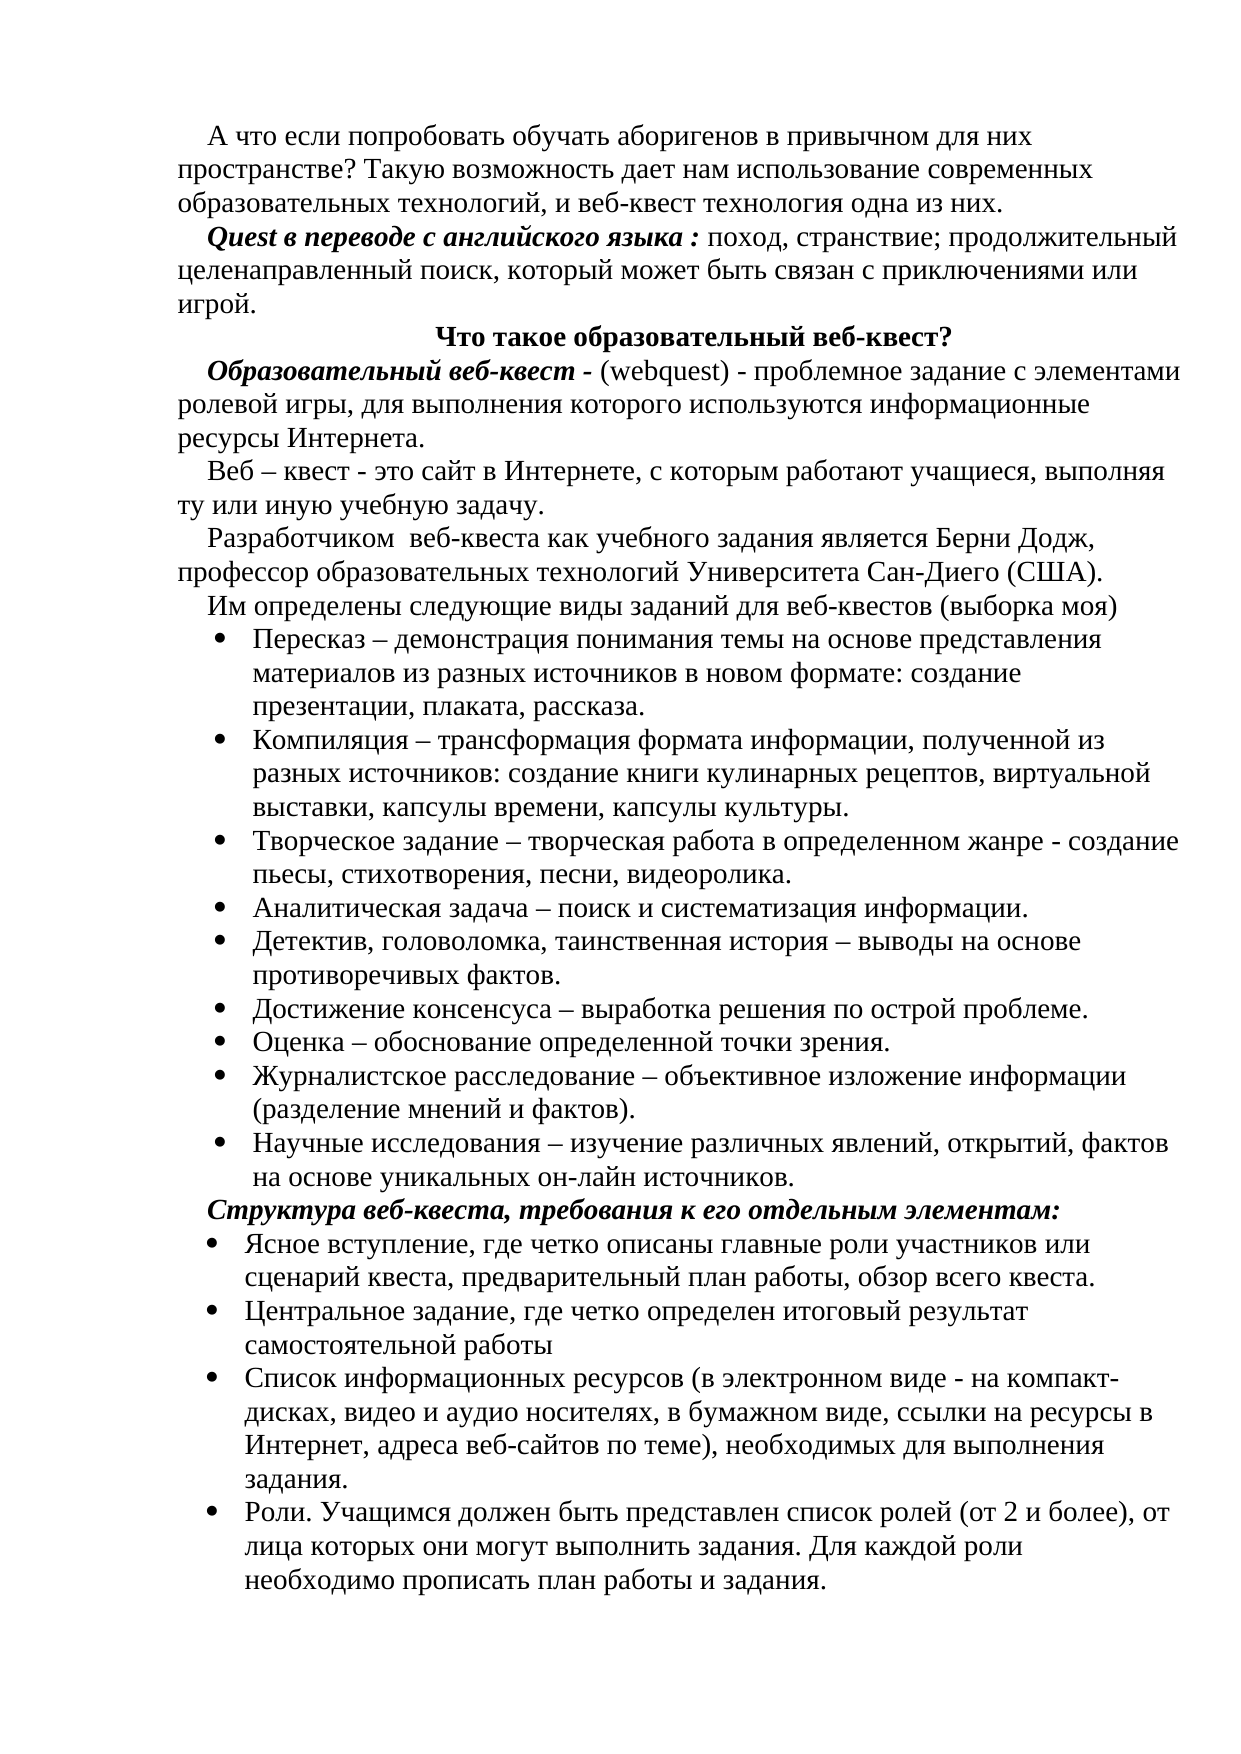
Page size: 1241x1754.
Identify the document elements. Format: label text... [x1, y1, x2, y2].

list Достижение консенсуса – выработка решения по острой проблеме. [215, 991, 1181, 1024]
list Журналистское расследование – объективное изложение информации (разделение мнений и фактов). [215, 1058, 1181, 1125]
text Им определены следующие виды заданий для веб-квестов (выборка моя) [177, 588, 1181, 621]
list Центральное задание, где четко определен итоговый результат самостоятельной работы [207, 1293, 1181, 1360]
list Список информационных ресурсов (в электронном виде - на компакт-дисках, видео и аудио носителях, в бумажном виде, ссылки на ресурсы в Интернет, адреса веб-сайтов по теме), необходимых для выполнения задания. [207, 1360, 1181, 1494]
text А что если попробовать обучать аборигенов в привычном для них пространстве? Такую возможность дает нам использование современных образовательных технологий, и веб-квест технология одна из них. [177, 118, 1181, 219]
text Разработчиком веб-квеста как учебного задания является Берни Додж, профессор образовательных технологий Университета Сан-Диего (США). [177, 521, 1181, 588]
list Ясное вступление, где четко описаны главные роли участников или сценарий квеста, предварительный план работы, обзор всего квеста. [207, 1226, 1181, 1293]
list Роли. Учащимся должен быть представлен список ролей (от 2 и более), от лица которых они могут выполнить задания. Для каждой роли необходимо прописать план работы и задания. [207, 1494, 1181, 1595]
list Аналитическая задача – поиск и систематизация информации. [215, 890, 1181, 923]
text Образовательный веб-квест - (webquest) - проблемное задание c элементами ролевой игры, для выполнения которого используются информационные ресурсы Интернета. [177, 353, 1181, 453]
list Детектив, головоломка, таинственная история – выводы на основе противоречивых фактов. [215, 923, 1181, 991]
text Веб – квест - это сайт в Интернете, с которым работают учащиеся, выполняя ту или иную учебную задачу. [177, 453, 1181, 521]
text Что такое образовательный веб-квест? [177, 319, 1181, 353]
text Структура веб-квеста, требования к его отдельным элементам: [177, 1192, 1181, 1226]
list Оценка – обоснование определенной точки зрения. [215, 1024, 1181, 1058]
list Научные исследования – изучение различных явлений, открытий, фактов на основе уникальных он-лайн источников. [215, 1125, 1181, 1192]
list Пересказ – демонстрация понимания темы на основе представления материалов из разных источников в новом формате: создание презентации, плаката, рассказа. [215, 621, 1181, 722]
text Quest в переводе с английского языка : поход, странствие; продолжительный целенаправленный поиск, который может быть связан с приключениями или игрой. [177, 219, 1181, 319]
list Компиляция – трансформация формата информации, полученной из разных источников: создание книги кулинарных рецептов, виртуальной выставки, капсулы времени, капсулы культуры. [215, 722, 1181, 823]
list Творческое задание – творческая работа в определенном жанре - создание пьесы, стихотворения, песни, видеоролика. [215, 823, 1181, 890]
